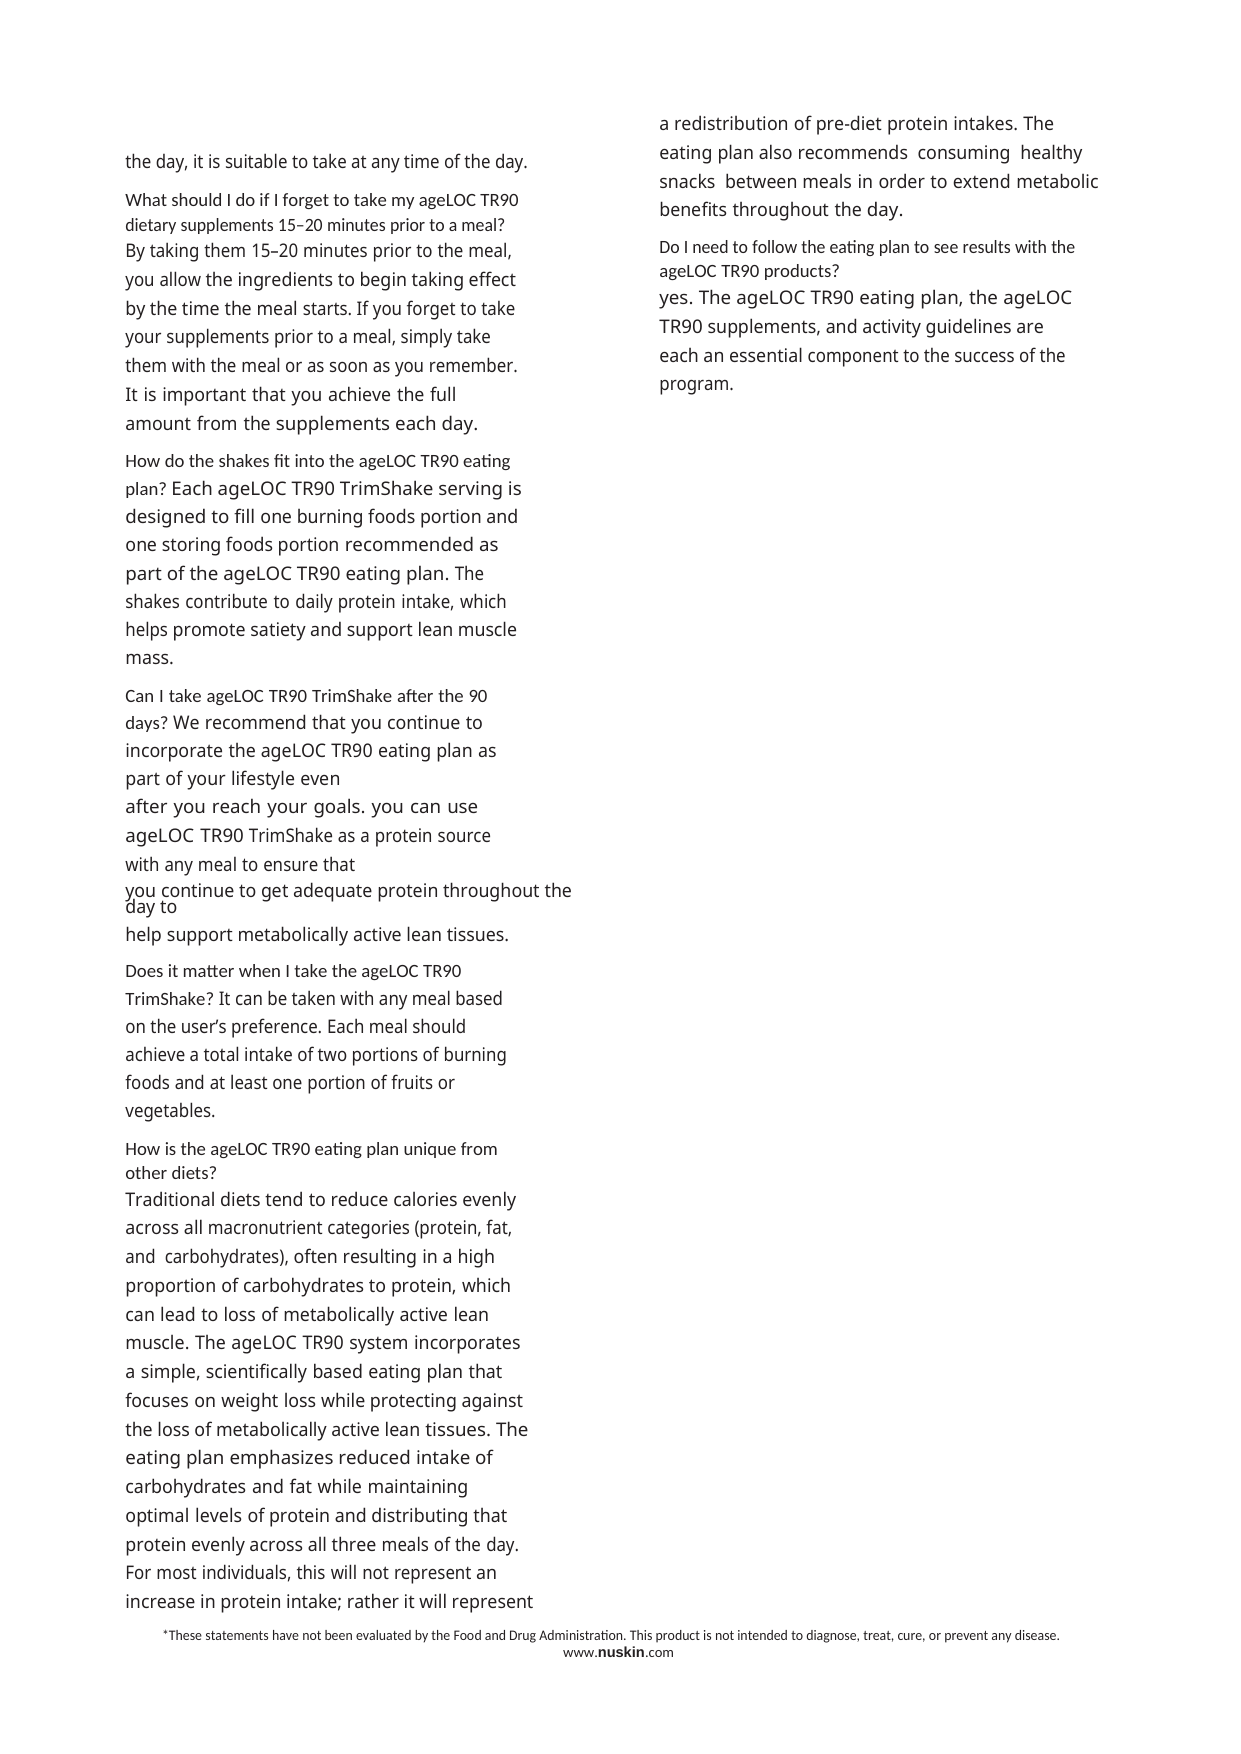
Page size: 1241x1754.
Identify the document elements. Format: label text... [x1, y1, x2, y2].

text help support metabolically active lean tissues. [125, 927, 601, 945]
text By taking them 15–20 minutes prior to the meal, you allow the ingredients to begin taking effect by the time the meal starts. If you forget to take your supplements prior to a meal, simply take them with the meal or as soon as you remember. It is important that you achieve the full amount from the supplements each day. [125, 237, 524, 435]
text the day, it is suitable to take at any time of the day. [125, 149, 601, 174]
text Does it matter when I take the ageLOC TR90 TrimShake? It can be taken with any meal based on the user’s preference. Each meal should achieve a total intake of two portions of burning foods and at least one portion of fruits or vegetables. [125, 959, 524, 1122]
text How is the ageLOC TR90 eating plan unique from other diets? [125, 1137, 523, 1184]
text Can I take ageLOC TR90 TrimShake after the 90 days? We recommend that you continue to incorporate the ageLOC TR90 eating plan as part of your lifestyle even [125, 684, 524, 791]
text How do the shakes fit into the ageLOC TR90 eating plan? Each ageLOC TR90 TrimShake serving is designed to fill one burning foods portion and one storing foods portion recommended as part of the ageLOC TR90 eating plan. The shakes contribute to daily protein intake, which helps promote satiety and support lean muscle mass. [125, 449, 523, 670]
text What should I do if I forget to take my ageLOC TR90 dietary supplements 15–20 minutes prior to a meal? [125, 188, 524, 236]
text after you reach your goals. you can use ageLOC TR90 TrimShake as a protein source with any meal to ensure that [125, 794, 523, 877]
text Do I need to follow the eating plan to see results with the ageLOC TR90 products? [659, 235, 1089, 283]
text you continue to get adequate protein throughout the day to 9 [125, 882, 601, 927]
text Traditional diets tend to reduce calories evenly across all macronutrient categories (protein, fat, and carbohydrates), often resulting in a high proportion of carbohydrates to protein, which can lead to loss of metabolically active lean muscle. The ageLOC TR90 system incorporates a simple, scientifically based eating plan that focuses on weight loss while protecting against the loss of metabolically active lean tissues. The eating plan emphasizes reduced intake of carbohydrates and fat while maintaining optimal levels of protein and distributing that protein evenly across all three meals of the day. For most individuals, this will not represent an increase in protein intake; rather it will represent a redistribution of pre-diet protein intakes. The eating plan also recommends consuming healthy snacks between meals in order to extend metabolic benefits throughout the day. [125, 1186, 536, 1614]
text yes. The ageLOC TR90 eating plan, the ageLOC TR90 supplements, and activity guidelines are each an essential component to the success of the program. [659, 284, 1087, 396]
